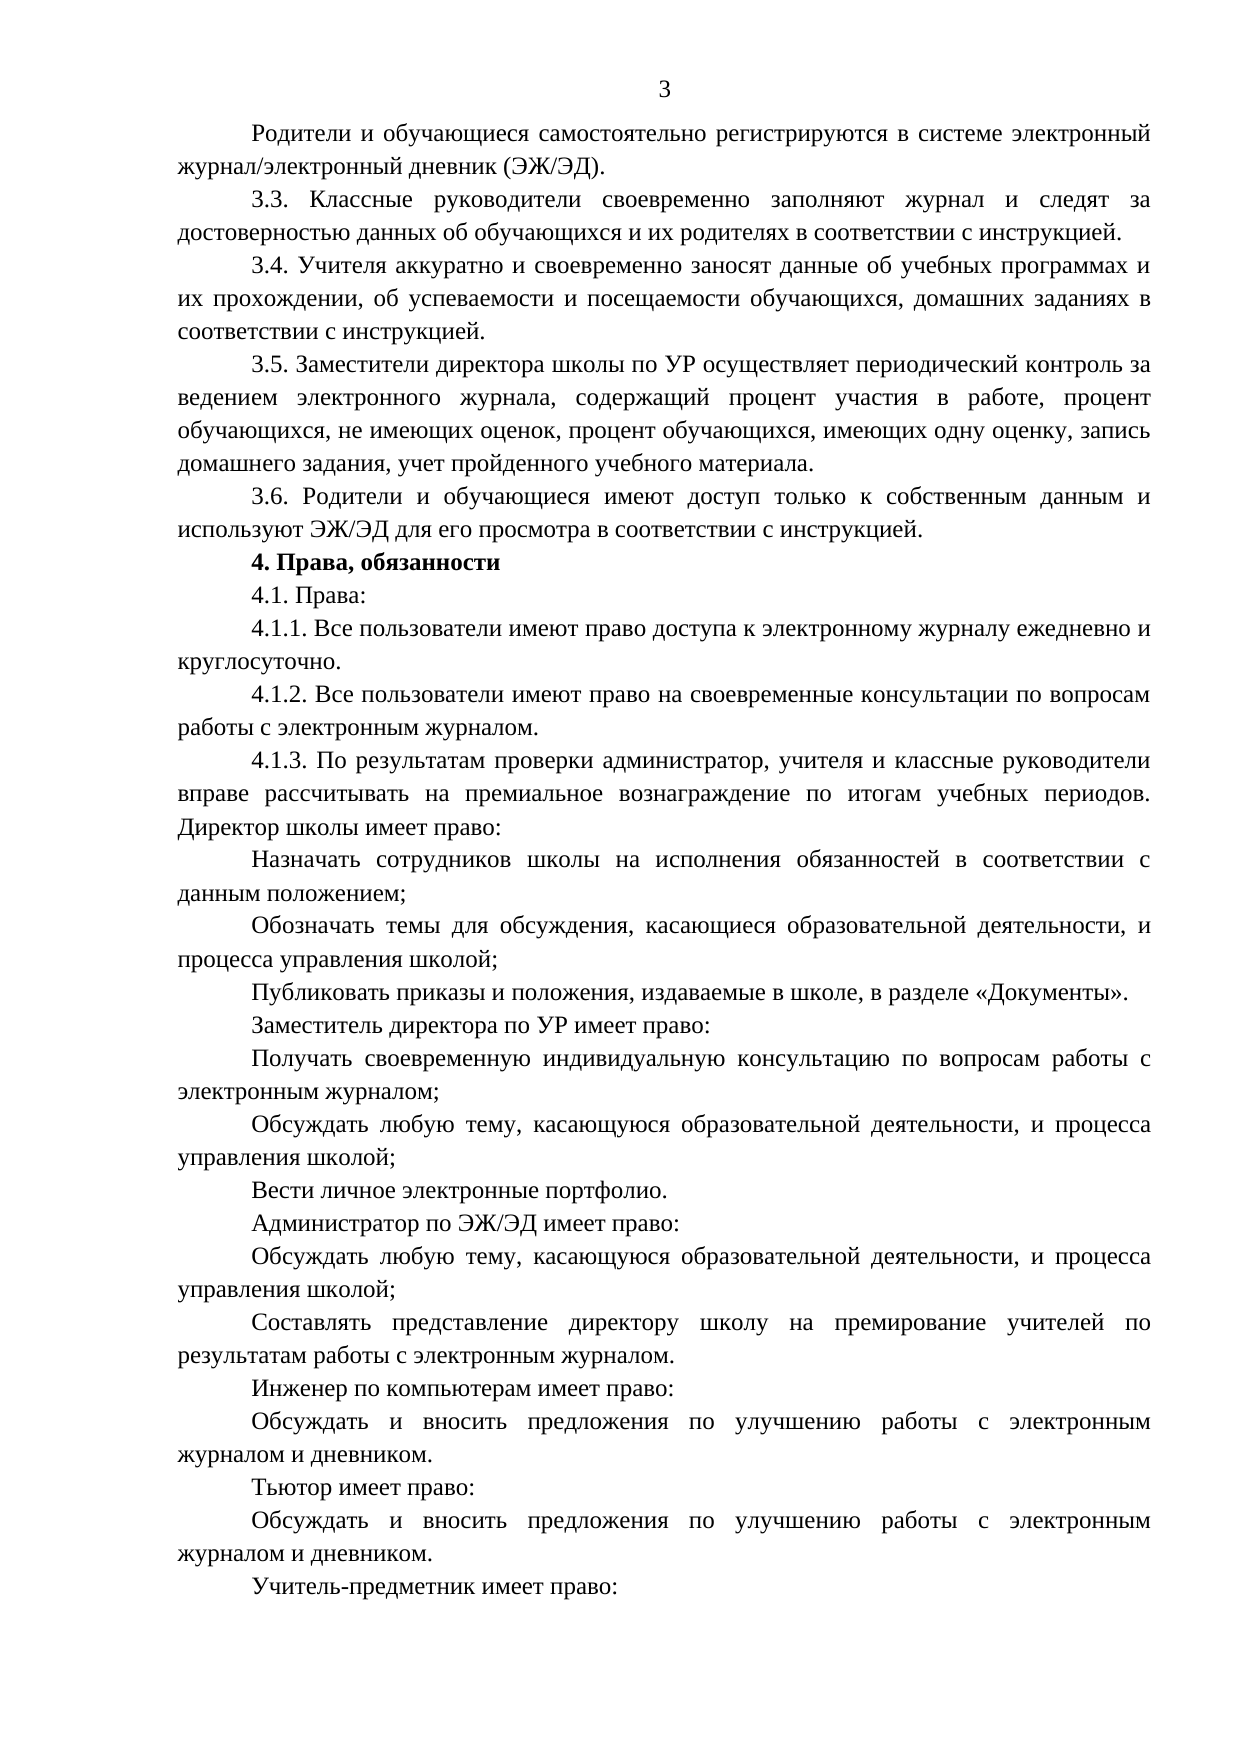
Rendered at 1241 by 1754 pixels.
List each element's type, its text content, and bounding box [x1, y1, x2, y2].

text 4.1.1. Все пользователи имеют право доступа к электронному журналу ежедневно и круглосуточно. [177, 613, 1152, 675]
text 4.1.2. Все пользователи имеют право на своевременные консультации по вопросам работы с электронным журналом. [177, 679, 1152, 741]
text Обсуждать и вносить предложения по улучшению работы с электронным журналом и дневником. [177, 1505, 1152, 1567]
text 3.3. Классные руководители своевременно заполняют журнал и следят за достоверностью данных об обучающихся и их родителях в соответствии с инструкцией. [177, 184, 1152, 246]
text Обозначать темы для обсуждения, касающиеся образовательной деятельности, и процесса управления школой; [177, 911, 1152, 972]
text Вести личное электронные портфолио. [177, 1175, 1152, 1203]
text Назначать сотрудников школы на исполнения обязанностей в соответствии с данным положением; [177, 844, 1152, 906]
text Публиковать приказы и положения, издаваемые в школе, в разделе «Документы». [177, 977, 1152, 1005]
text 3.4. Учителя аккуратно и своевременно заносят данные об учебных программах и их прохождении, об успеваемости и посещаемости обучающихся, домашних заданиях в соответствии с инструкцией. [177, 250, 1152, 345]
text 4.1. Права: [177, 580, 1152, 609]
text Тьютор имеет право: [177, 1472, 1152, 1501]
text 3.6. Родители и обучающиеся имеют доступ только к собственным данным и используют ЭЖ/ЭД для его просмотра в соответствии с инструкцией. [177, 481, 1152, 543]
text Получать своевременную индивидуальную консультацию по вопросам работы с электронным журналом; [177, 1043, 1152, 1104]
text 4.1.3. По результатам проверки администратор, учителя и классные руководители вправе рассчитывать на премиальное вознаграждение по итогам учебных периодов. Директор школы имеет право: [177, 746, 1152, 840]
text Обсуждать любую тему, касающуюся образовательной деятельности, и процесса управления школой; [177, 1241, 1152, 1303]
text Составлять представление директору школу на премирование учителей по результатам работы с электронным журналом. [177, 1307, 1152, 1369]
text Учитель-предметник имеет право: [177, 1571, 1152, 1600]
text Заместитель директора по УР имеет право: [177, 1010, 1152, 1038]
text Обсуждать любую тему, касающуюся образовательной деятельности, и процесса управления школой; [177, 1109, 1152, 1171]
text Инженер по компьютерам имеет право: [177, 1373, 1152, 1402]
text 3.5. Заместители директора школы по УР осуществляет периодический контроль за ведением электронного журнала, содержащий процент участия в работе, процент обучающихся, не имеющих оценок, процент обучающихся, имеющих одну оценку, запись домашнего задания, учет пройденного учебного материала. [177, 349, 1152, 477]
text Администратор по ЭЖ/ЭД имеет право: [177, 1208, 1152, 1237]
text Родители и обучающиеся самостоятельно регистрируются в системе электронный журнал/электронный дневник (ЭЖ/ЭД). [177, 118, 1152, 180]
text 4. Права, обязанности [177, 547, 1152, 576]
text Обсуждать и вносить предложения по улучшению работы с электронным журналом и дневником. [177, 1406, 1152, 1468]
